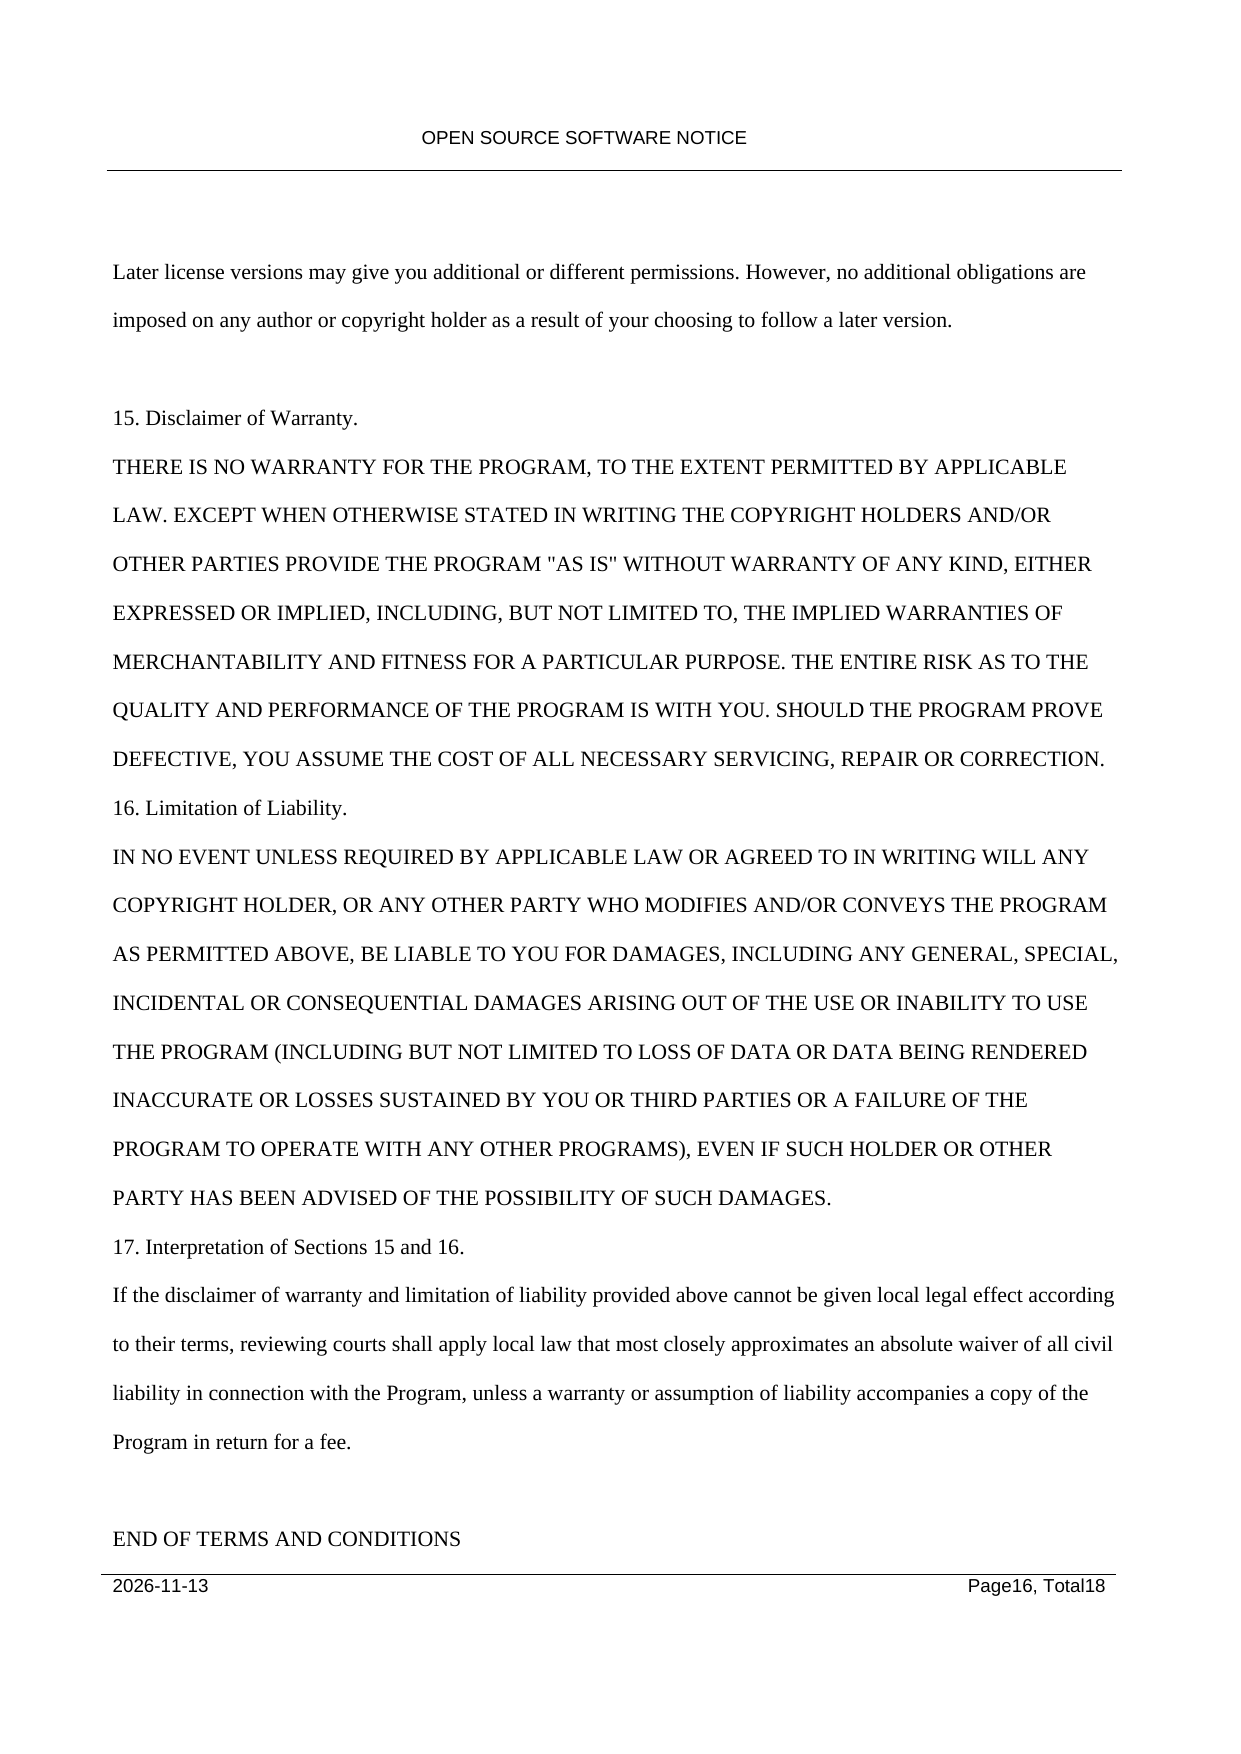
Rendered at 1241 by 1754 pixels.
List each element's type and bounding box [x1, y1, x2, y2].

text [112, 206, 1128, 1555]
